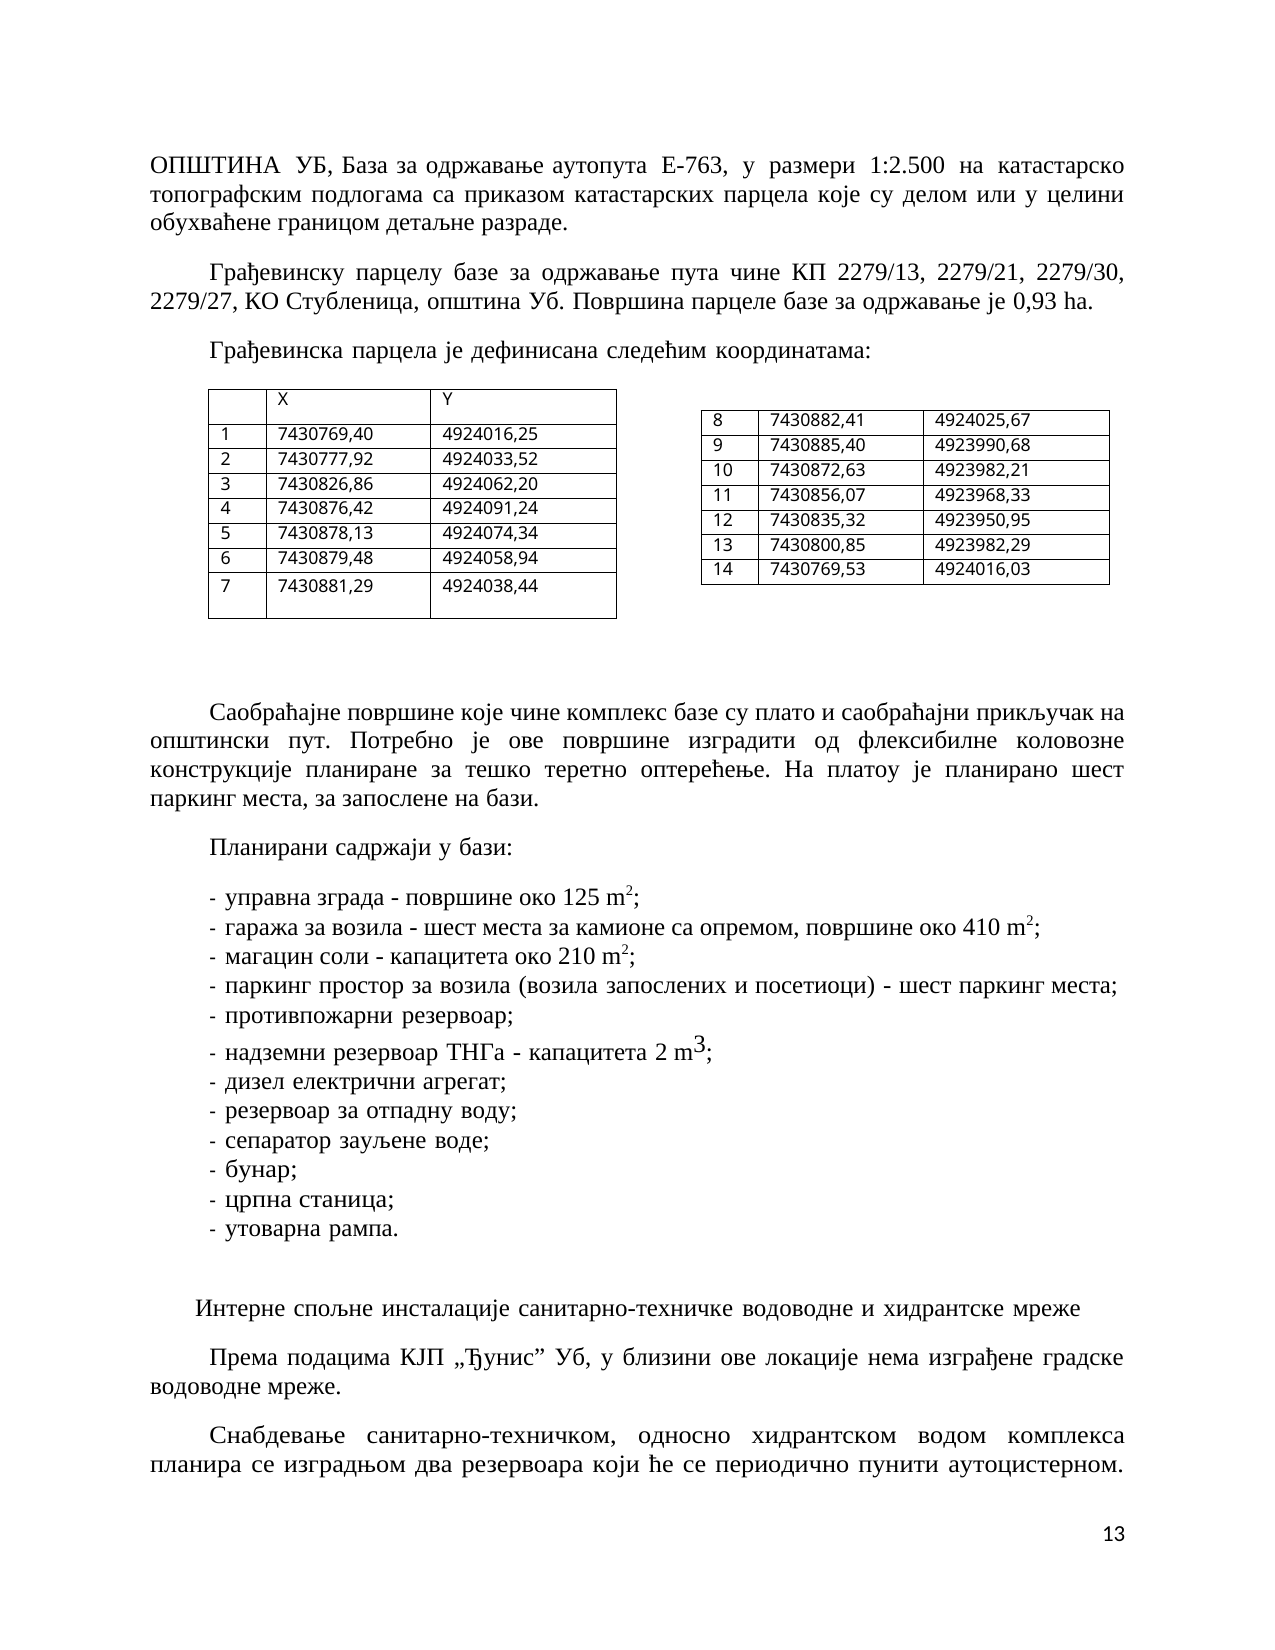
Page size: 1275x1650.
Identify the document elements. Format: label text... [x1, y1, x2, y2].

text Интерне спољне инсталације санитарно-техничке водоводне и хидрантске мреже [150, 1293, 1125, 1321]
list управна зграда - површине око 125 m2; [150, 882, 1125, 912]
list противпожарни резервоар; [150, 1000, 1125, 1029]
text Грађевинску парцелу базе за одржавање пута чине КП 2279/13, 2279/21, 2279/30, 2279/27, КО Стубленица, општина Уб. Површина парцеле базе за одржавање је 0,93 ha. [150, 257, 1125, 314]
list гаража за возила - шест места за камионе са опремом, површине око 410 m2; [150, 912, 1125, 941]
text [150, 1421, 1125, 1478]
list црпна станица; [150, 1184, 1125, 1213]
text Планирани садржаји у бази: [150, 832, 1125, 861]
text Према подацима КЈП „Ђунис” Уб, у близини ове локације нема изграђене градске водоводне мреже. [150, 1342, 1125, 1400]
list резервоар за отпадну воду; [150, 1096, 1125, 1125]
list дизел електрични агрегат; [150, 1066, 1125, 1096]
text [150, 150, 1125, 236]
list магацин соли - капацитета око 210 m2; [150, 941, 1125, 971]
list надземни резервоар ТНГа - капацитета 2 m3; [150, 1029, 1125, 1066]
list бунар; [150, 1154, 1125, 1184]
text Саобраћајне површине које чине комплекс базе су плато и саобраћајни прикључак на општински пут. Потребно је ове површине изградити од флексибилне коловозне конструкције планиране за тешко теретно оптерећење. На платоу је планирано шест паркинг места, за запослене на бази. [150, 697, 1125, 812]
list сепаратор зауљене воде; [150, 1125, 1125, 1154]
list утоварна рампа. [150, 1213, 1125, 1243]
text Грађевинска парцела је дефинисана следећим координатама: [150, 335, 1125, 364]
list паркинг простор за возила (возила запослених и посетиоци) - шест паркинг места; [150, 971, 1125, 1000]
